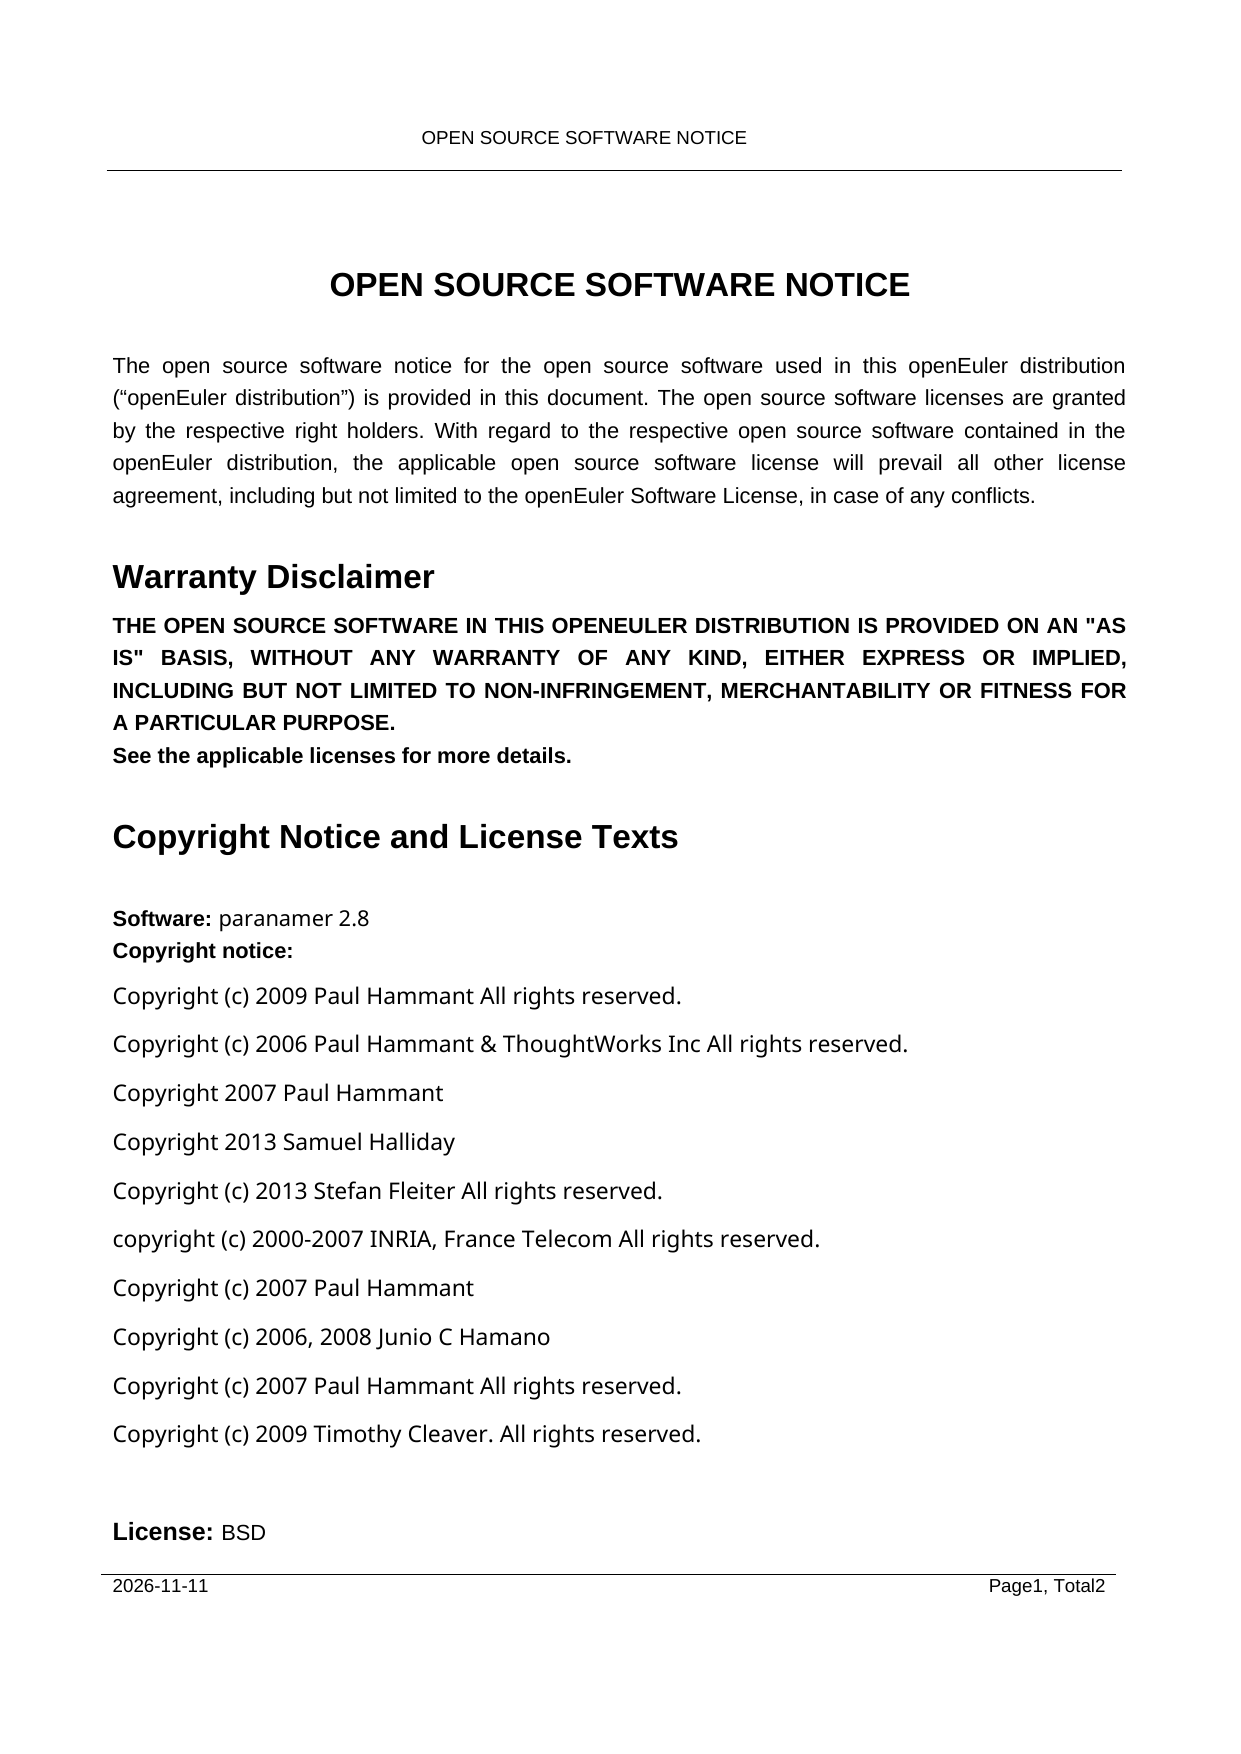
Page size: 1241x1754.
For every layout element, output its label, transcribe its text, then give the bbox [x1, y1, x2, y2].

text THE OPEN SOURCE SOFTWARE IN THIS OPENEULER DISTRIBUTION IS PROVIDED ON AN "AS IS" BASIS, WITHOUT ANY WARRANTY OF ANY KIND, EITHER EXPRESS OR IMPLIED, INCLUDING BUT NOT LIMITED TO NON-INFRINGEMENT, MERCHANTABILITY OR FITNESS FOR A PARTICULAR PURPOSE. See the applicable licenses for more details. [112, 609, 1128, 771]
text Copyright Notice and License Texts [112, 804, 1128, 869]
text The open source software notice for the open source software used in this openEuler distribution (“openEuler distribution”) is provided in this document. The open source software licenses are granted by the respective right holders. With regard to the respective open source software contained in the openEuler distribution, the applicable open source software license will prevail all other license agreement, including but not limited to the openEuler Software License, in case of any conflicts. [112, 349, 1128, 511]
text Software: paranamer 2.8 [112, 901, 1128, 934]
text Copyright (c) 2009 Paul Hammant All rights reserved. Copyright (c) 2006 Paul Hammant & ThoughtWorks Inc All rights reserved. Copyright 2007 Paul Hammant Copyright 2013 Samuel Halliday Copyright (c) 2013 Stefan Fleiter All rights reserved. copyright (c) 2000-2007 INRIA, France Telecom All rights reserved. Copyright (c) 2007 Paul Hammant Copyright (c) 2006, 2008 Junio C Hamano Copyright (c) 2007 Paul Hammant All rights reserved. Copyright (c) 2009 Timothy Cleaver. All rights reserved. [112, 979, 1128, 1499]
text Warranty Disclaimer [112, 544, 1128, 609]
text OPEN SOURCE SOFTWARE NOTICE [112, 251, 1128, 316]
text License: BSD [112, 1515, 1128, 1548]
text Copyright notice: [112, 934, 1128, 966]
